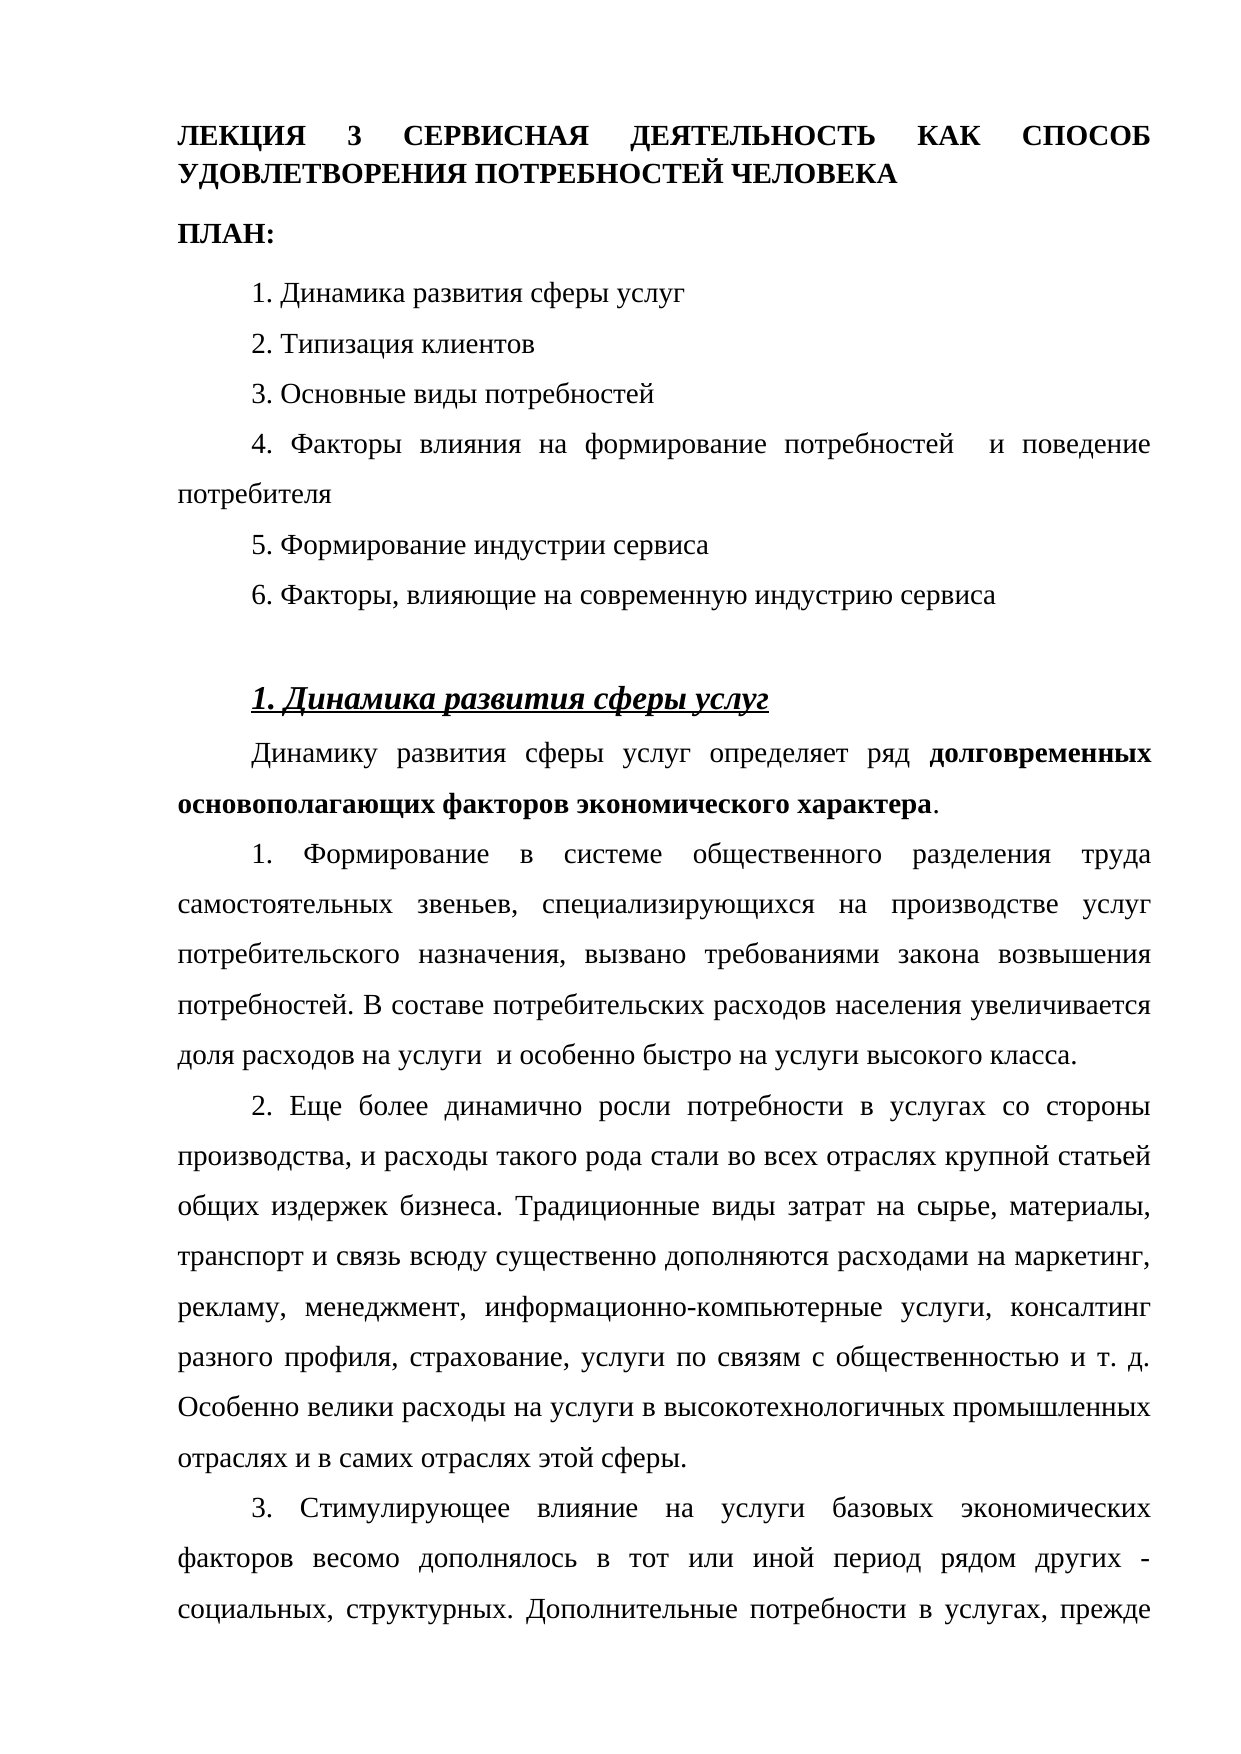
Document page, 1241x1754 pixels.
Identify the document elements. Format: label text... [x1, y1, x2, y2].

text 6. Факторы, влияющие на современную индустрию сервиса [177, 577, 1152, 611]
text 3. Основные виды потребностей [177, 376, 1152, 409]
text Динамику развития сферы услуг определяет ряд долговременных основополагающих факторов экономического характера. [177, 735, 1152, 819]
text ЛЕКЦИЯ 3 СЕРВИСНАЯ ДЕЯТЕЛЬНОСТЬ КАК СПОСОБ УДОВЛЕТВОРЕНИЯ ПОТРЕБНОСТЕЙ ЧЕЛОВЕКА [177, 118, 1152, 190]
text 2. Типизация клиентов [177, 326, 1152, 359]
text 1. Динамика развития сферы услуг [177, 275, 1152, 309]
text 1. Динамика развития сферы услуг [177, 678, 1152, 716]
text 5. Формирование индустрии сервиса [177, 527, 1152, 561]
text 2. Еще более динамично росли потребности в услугах со стороны производства, и расходы такого рода стали во всех отраслях крупной статьей общих издержек бизнеса. Традиционные виды затрат на сырье, материалы, транспорт и связь всюду существенно дополняются расходами на маркетинг, рекламу, менеджмент, информационно-компьютерные услуги, консалтинг разного профиля, страхование, услуги по связям с общественностью и т. д. Особенно велики расходы на услуги в высокотехнологичных промышленных отраслях и в самих отраслях этой сферы. [177, 1088, 1152, 1473]
text 1. Формирование в системе общественного разделения труда самостоятельных звеньев, специализирующихся на производстве услуг потребительского назначения, вызвано требованиями закона возвышения потребностей. В составе потребительских расходов населения увеличивается доля расходов на услуги и особенно быстро на услуги высокого класса. [177, 836, 1152, 1071]
text ПЛАН: [177, 216, 1152, 249]
text 4. Факторы влияния на формирование потребностей и поведение потребителя [177, 426, 1152, 510]
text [177, 1490, 1152, 1624]
